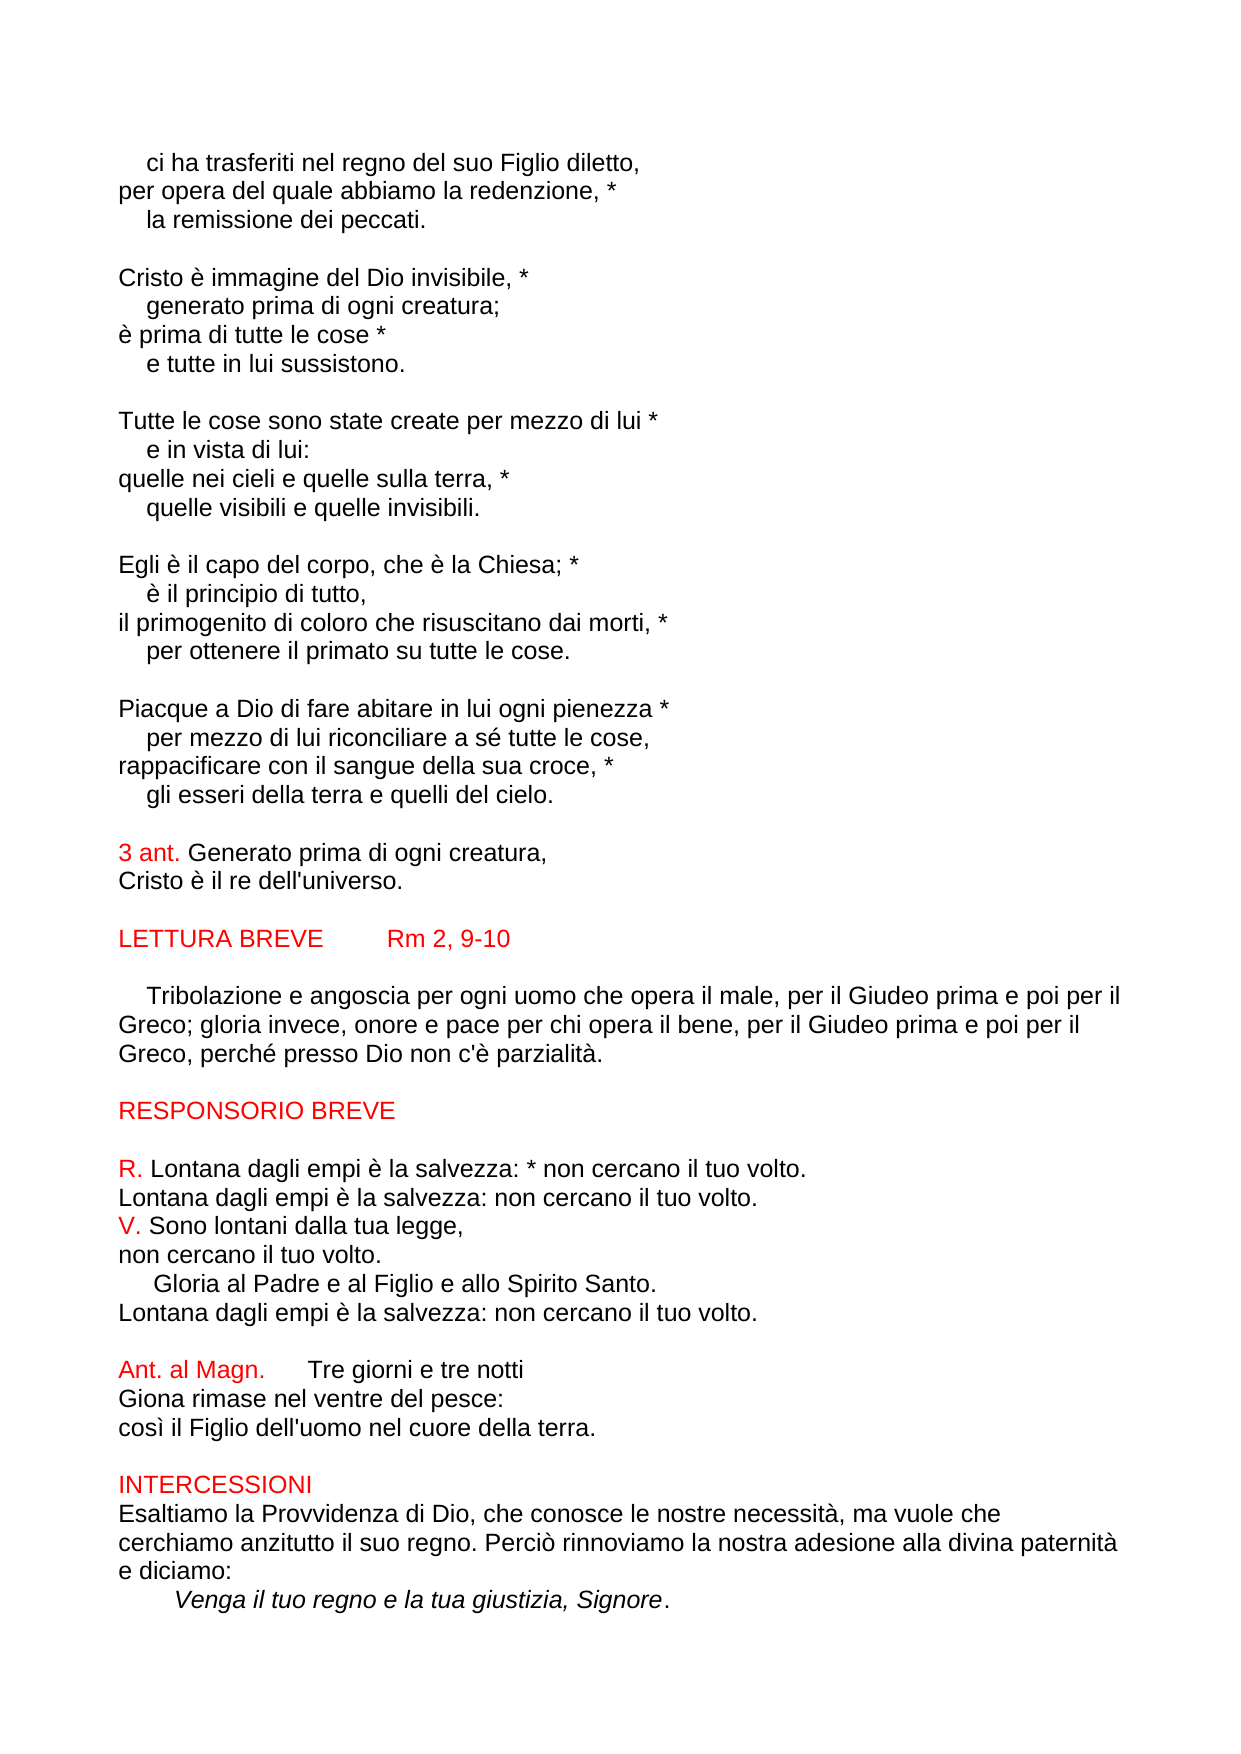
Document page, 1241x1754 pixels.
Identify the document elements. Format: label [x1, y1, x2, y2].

text [118, 148, 1122, 1614]
